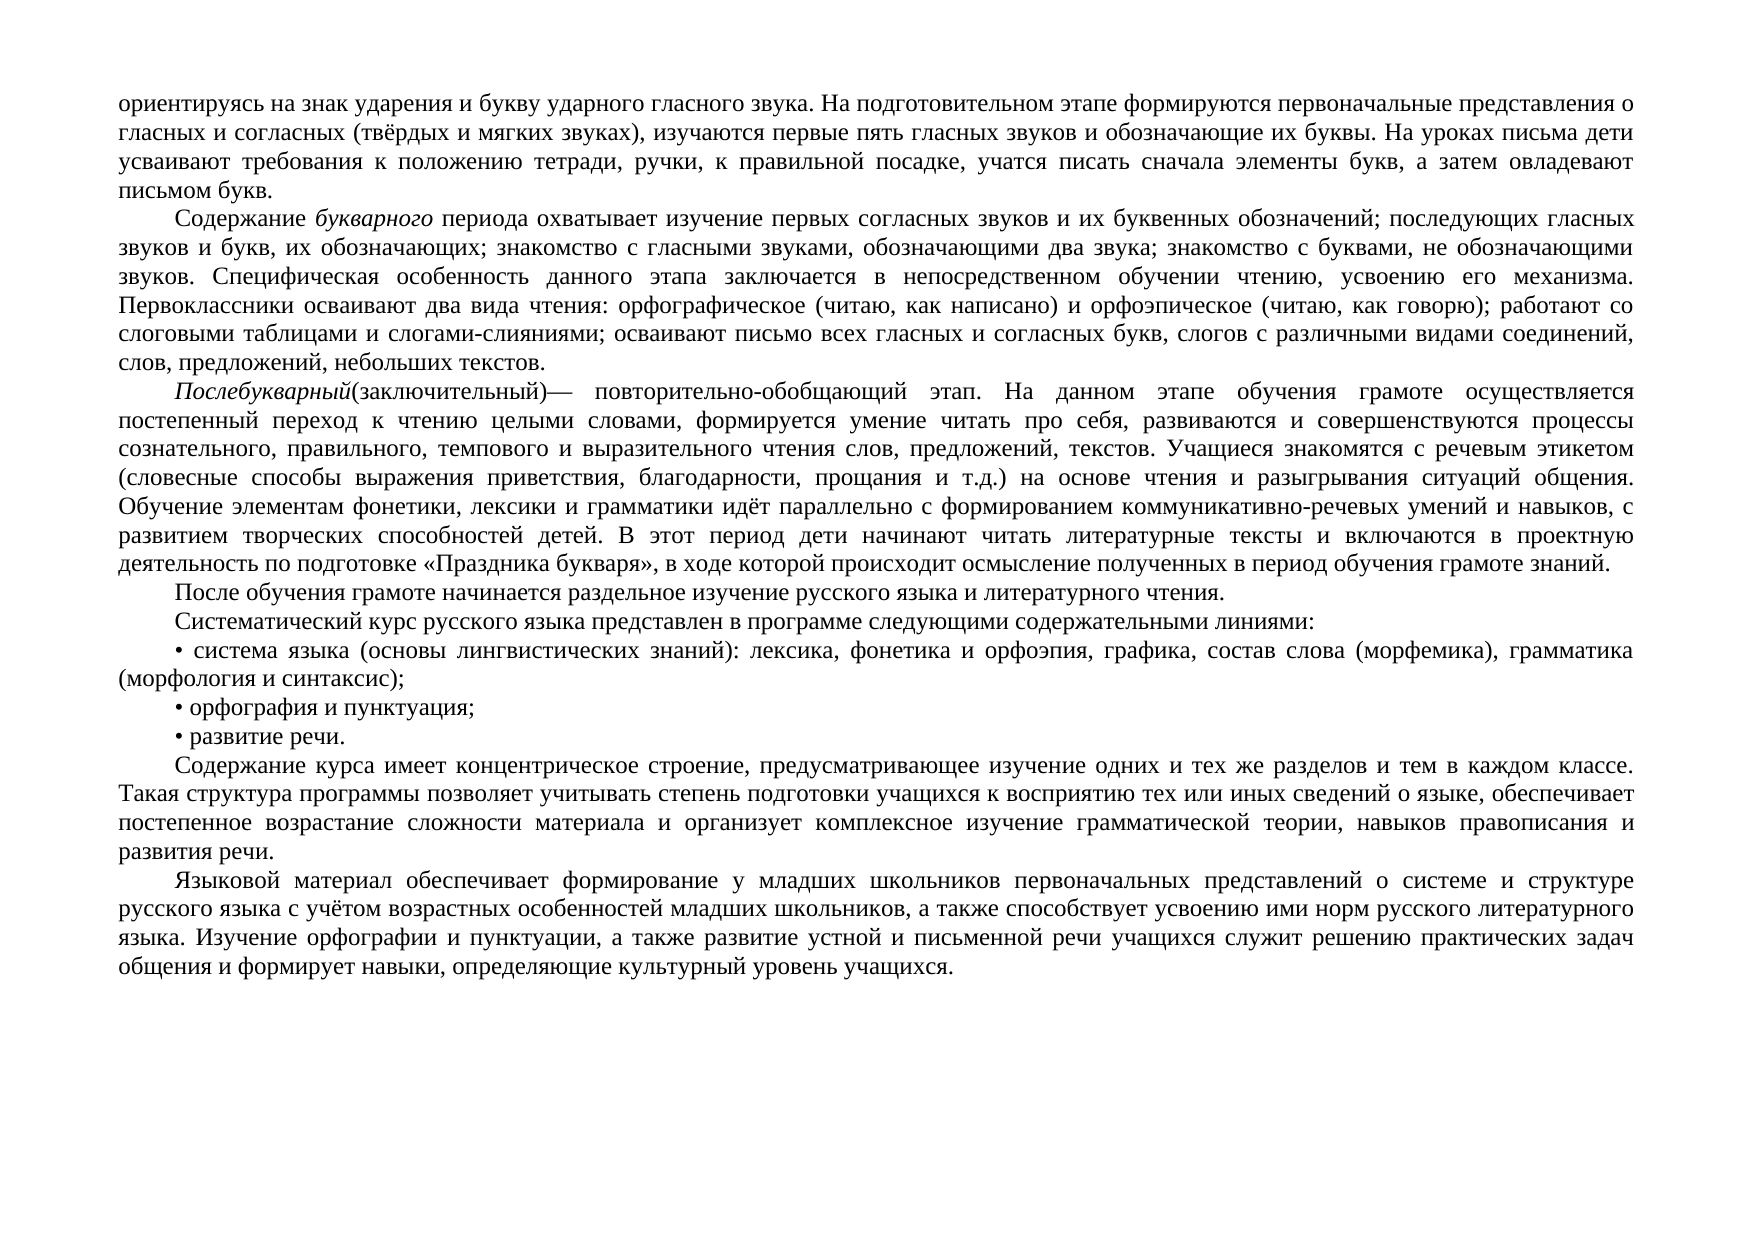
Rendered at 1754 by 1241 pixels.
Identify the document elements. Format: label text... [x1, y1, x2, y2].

text • система языка (основы лингвистических знаний): лексика, фонетика и орфоэпия, графика, состав слова (морфемика), грамматика (морфология и синтаксис); [118, 635, 1636, 692]
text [118, 88, 1636, 203]
text После обучения грамоте начинается раздельное изучение русского языка и литературного чтения. [118, 577, 1636, 606]
text Содержание букварного периода охватывает изучение первых согласных звуков и их буквенных обозначений; последующих гласных звуков и букв, их обозначающих; знакомство с гласными звуками, обозначающими два звука; знакомство с буквами, не обозначающими звуков. Специфическая особенность данного этапа заключается в непосредственном обучении чтению, усвоению его механизма. Первоклассники осваивают два вида чтения: орфографическое (читаю, как написано) и орфоэпическое (читаю, как говорю); работают со слоговыми таблицами и слогами-слияниями; осваивают письмо всех гласных и согласных букв, слогов с различными видами соединений, слов, предложений, небольших текстов. [118, 203, 1636, 376]
text Языковой материал обеспечивает формирование у младших школьников первоначальных представлений о системе и структуре русского языка с учётом возрастных особенностей младших школьников, а также способствует усвоению ими норм русского литературного языка. Изучение орфографии и пунктуации, а также развитие устной и письменной речи учащихся служит решению практических задач общения и формирует навыки, определяющие культурный уровень учащихся. [118, 865, 1636, 980]
text • орфография и пунктуация; [118, 692, 1636, 721]
text Послебукварный(заключительный)— повторительно-обобщающий этап. На данном этапе обучения грамоте осуществляется постепенный переход к чтению целыми словами, формируется умение читать про себя, развиваются и совершенствуются процессы сознательного, правильного, темпового и выразительного чтения слов, предложений, текстов. Учащиеся знакомятся с речевым этикетом (словесные способы выражения приветствия, благодарности, прощания и т.д.) на основе чтения и разыгрывания ситуаций общения. Обучение элементам фонетики, лексики и грамматики идёт параллельно с формированием коммуникативно-речевых умений и навыков, с развитием творческих способностей детей. В этот период дети начинают читать литературные тексты и включаются в проектную деятельность по подготовке «Праздника букваря», в ходе которой происходит осмысление полученных в период обучения грамоте знаний. [118, 376, 1636, 577]
text • развитие речи. [118, 721, 1636, 750]
text Систематический курс русского языка представлен в программе следующими содержательными линиями: [118, 606, 1636, 635]
text Содержание курса имеет концентрическое строение, предусматривающее изучение одних и тех же разделов и тем в каждом классе. Такая структура программы позволяет учитывать степень подготовки учащихся к восприятию тех или иных сведений о языке, обеспечивает постепенное возрастание сложности материала и организует комплексное изучение грамматической теории, навыков правописания и развития речи. [118, 750, 1636, 865]
